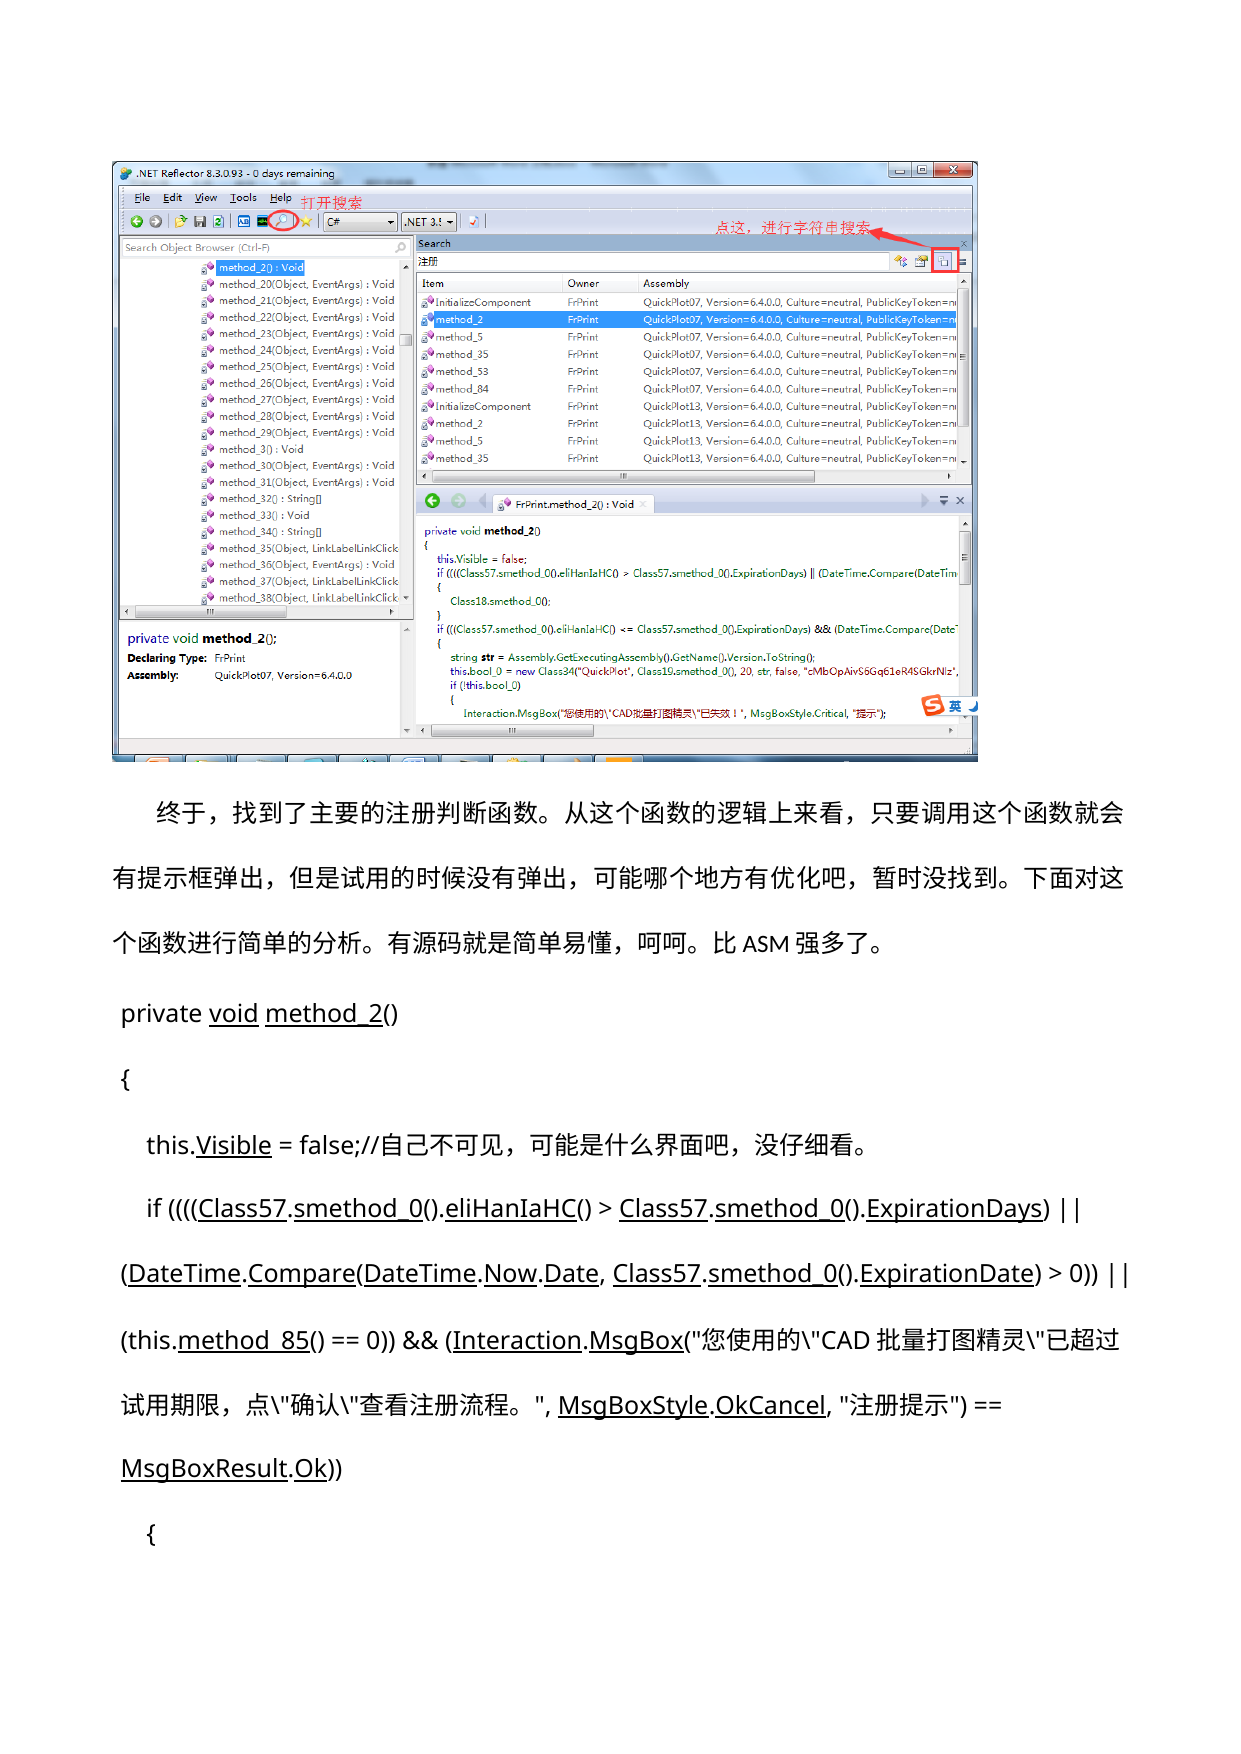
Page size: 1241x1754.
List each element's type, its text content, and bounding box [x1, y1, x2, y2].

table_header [113, 975, 1143, 1572]
picture [112, 161, 978, 762]
text 终于，找到了主要的注册判断函数。从这个函数的逻辑上来看，只要调用这个函数就会有提示框弹出，但是试用的时候没有弹出，可能哪个地方有优化吧，暂时没找到。下面对这个函数进行简单的分析。有源码就是简单易懂，呵呵。比ASM强多了。 [112, 779, 1128, 974]
